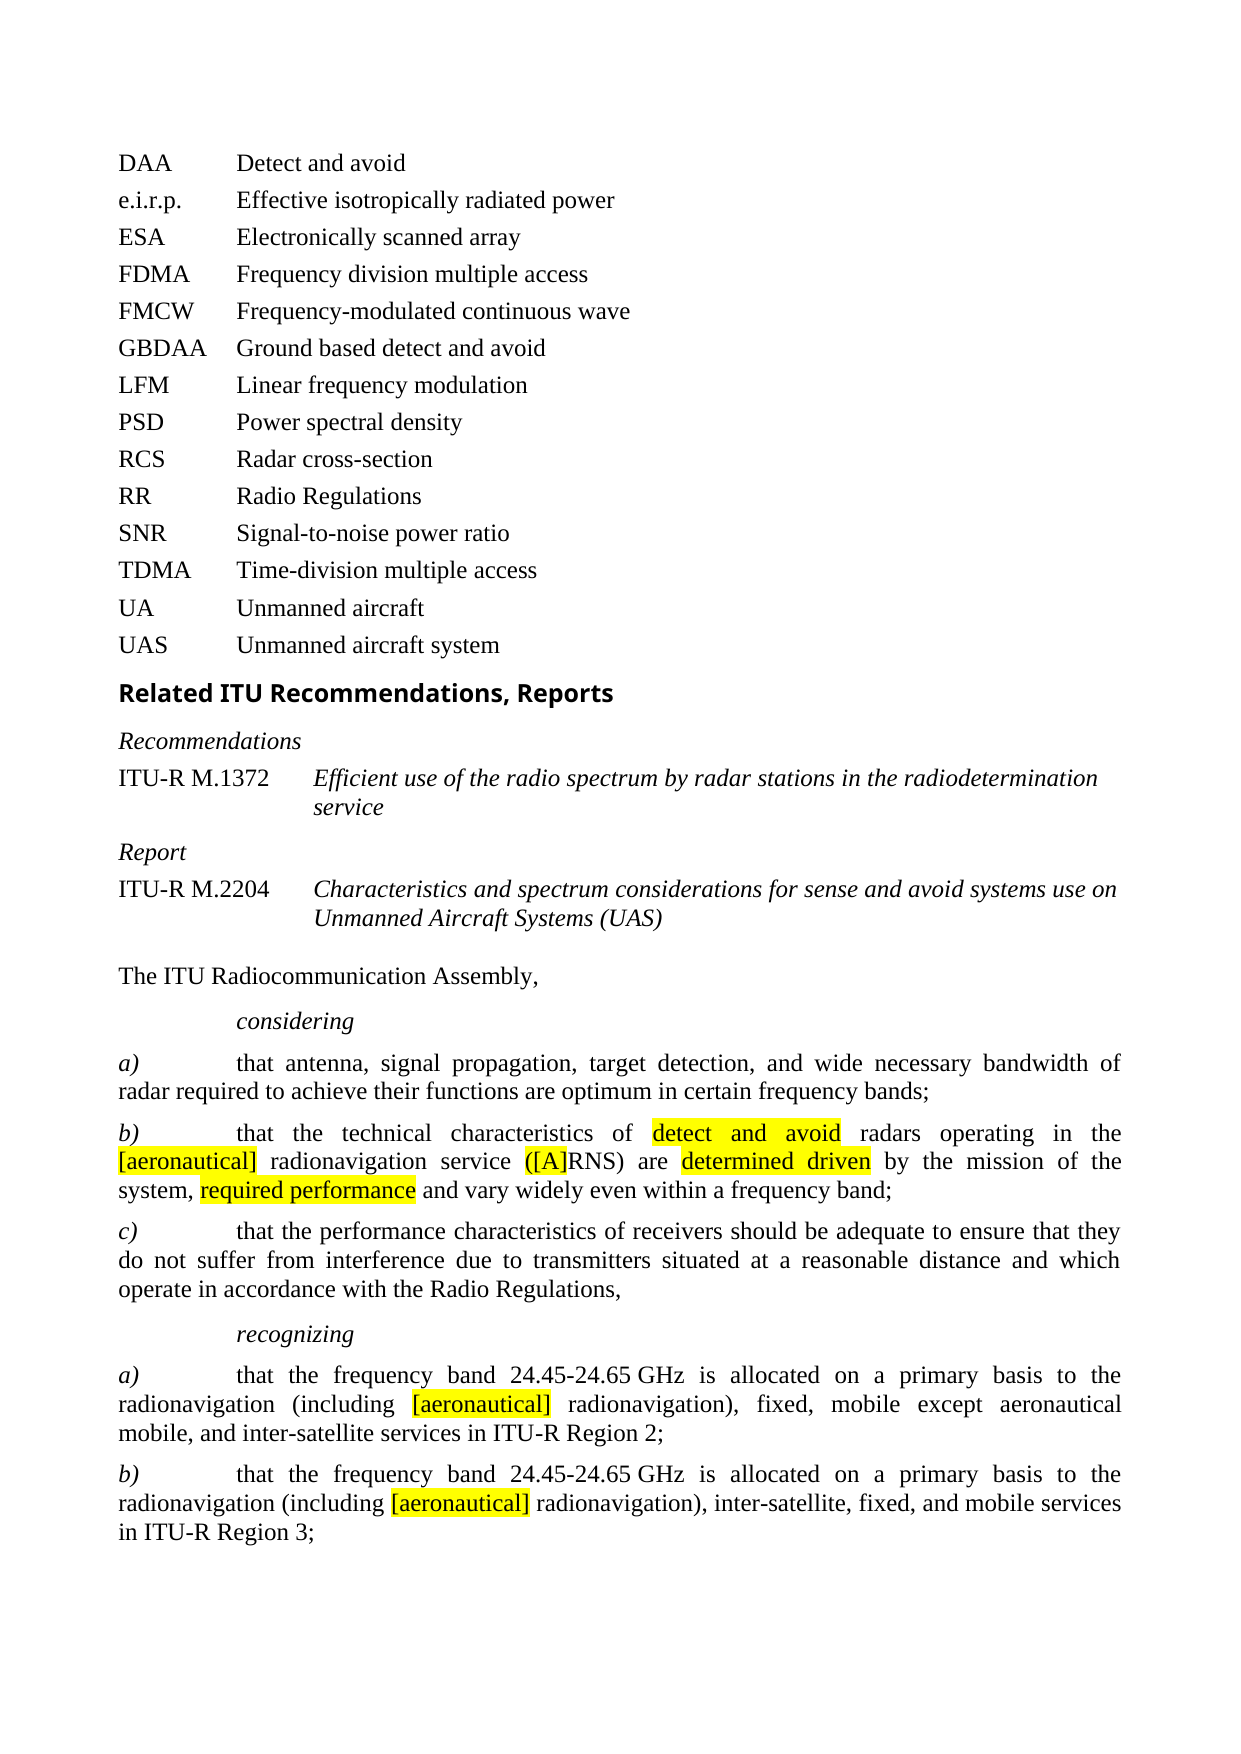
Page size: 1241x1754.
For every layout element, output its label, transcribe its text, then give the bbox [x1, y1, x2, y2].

text b) that the frequency band 24.45-24.65 GHz is allocated on a primary basis to the radionavigation (including radionavigation), inter-satellite, fixed, and mobile services in ITU-R Region 3; [118, 1459, 1122, 1546]
text FMCW Frequency-modulated continuous wave [118, 296, 1122, 325]
text ITU-R M.1372 Efficient use of the radio spectrum by radar stations in the radiodetermination service [118, 763, 1122, 821]
text DAA Detect and avoid [118, 148, 1122, 176]
text e.i.r.p. Effective isotropically radiated power [118, 185, 1122, 213]
text b) that the technical characteristics of radars operating in the radionavigation service (RNS) are by the mission of the system and vary widely even within a frequency band; [118, 1118, 1122, 1204]
text ITU-R M.2204 Characteristics and spectrum considerations for sense and avoid systems use on Unmanned Aircraft Systems (UAS) [118, 874, 1122, 932]
text FDMA Frequency division multiple access [118, 259, 1122, 288]
subtitle Report [118, 837, 1122, 866]
text c) that the performance characteristics of receivers should be adequate to ensure that they do not suffer from interference due to transmitters situated at a reasonable distance and which operate in accordance with the Radio Regulations, [118, 1216, 1122, 1303]
text a) that antenna, signal propagation, target detection, and wide necessary bandwidth of radar required to achieve their functions are optimum in certain frequency bands; [118, 1048, 1122, 1105]
text SNR Signal-to-noise power ratio [118, 518, 1122, 547]
text UA Unmanned aircraft [118, 593, 1122, 621]
text PSD Power spectral density [118, 407, 1122, 436]
text TDMA Time-division multiple access [118, 556, 1122, 584]
text recognizing [236, 1319, 1122, 1348]
subtitle Recommendations [118, 726, 1122, 755]
text a) that the frequency band 24.45-24.65 GHz is allocated on a primary basis to the radionavigation (including radionavigation), fixed, mobile except aeronautical mobile, and inter-satellite services in ITU-R Region 2; [118, 1361, 1122, 1447]
text UAS Unmanned aircraft system [118, 630, 1122, 658]
text considering [236, 1006, 1122, 1035]
title The ITU Radiocommunication Assembly, [118, 961, 1122, 990]
text ESA Electronically scanned array [118, 222, 1122, 251]
text LFM Linear frequency modulation [118, 370, 1122, 399]
text RR Radio Regulations [118, 481, 1122, 510]
text RCS Radar cross-section [118, 444, 1122, 473]
subtitle Related ITU Recommendations, Reports [118, 675, 1122, 709]
text GBDAA Ground based detect and avoid [118, 333, 1122, 362]
